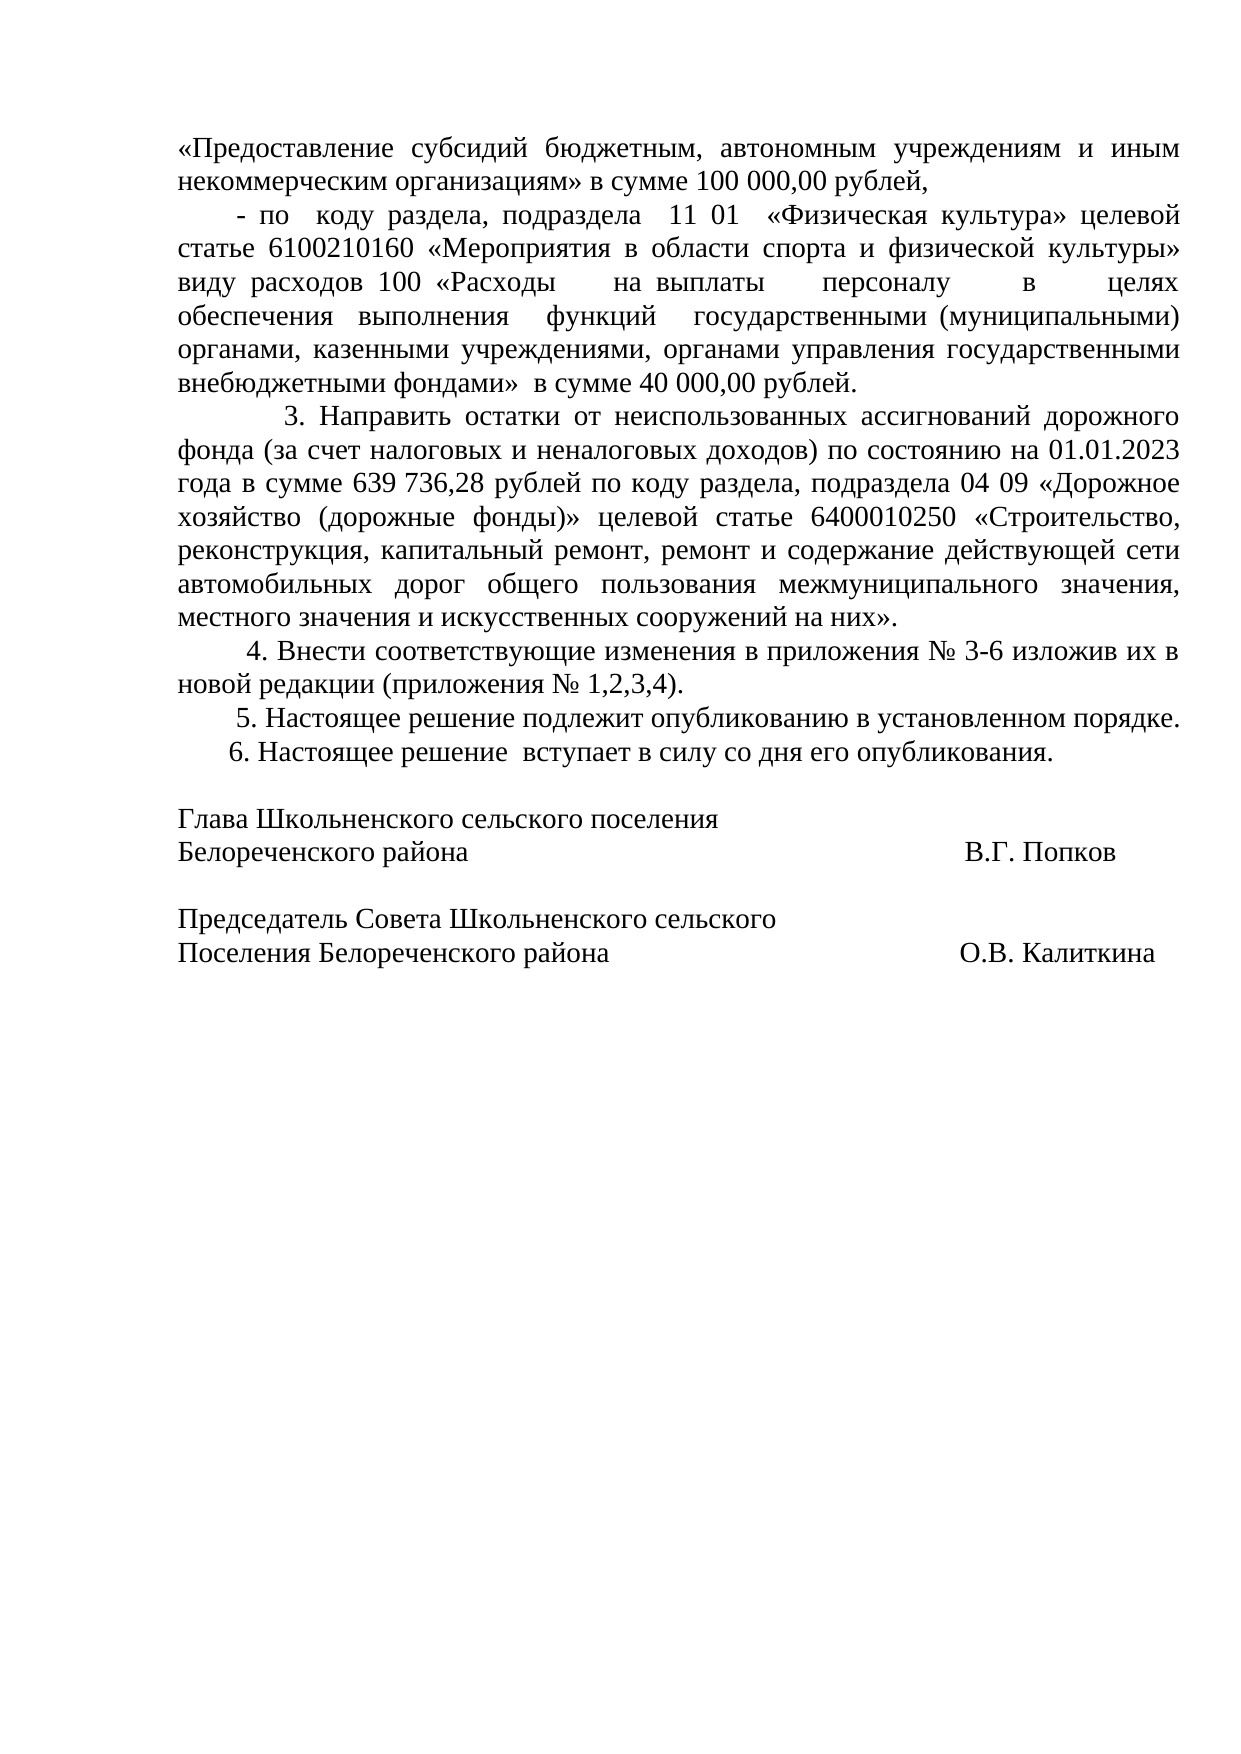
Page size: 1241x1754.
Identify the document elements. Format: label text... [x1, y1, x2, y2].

text - по коду раздела, подраздела 11 01 «Физическая культура» целевой статье 6100210160 «Мероприятия в области спорта и физической культуры» виду расходов 100 «Расходы на выплаты персоналу в целях обеспечения выполнения функций государственными (муниципальными) органами, казенными учреждениями, органами управления государственными внебюджетными фондами» в сумме 40 000,00 рублей. [177, 197, 1181, 398]
text 6. Настоящее решение вступает в силу со дня его опубликования. [177, 734, 1181, 767]
text 3. Направить остатки от неиспользованных ассигнований дорожного фонда (за счет налоговых и неналоговых доходов) по состоянию на 01.01.2023 года в сумме 639 736,28 рублей по коду раздела, подраздела 04 09 «Дорожное хозяйство (дорожные фонды)» целевой статье 6400010250 «Строительство, реконструкция, капитальный ремонт, ремонт и содержание действующей сети автомобильных дорог общего пользования межмуниципального значения, местного значения и искусственных сооружений на них». [177, 398, 1181, 633]
text 5. Настоящее решение подлежит опубликованию в установленном порядке. [177, 700, 1181, 734]
text Председатель Совета Школьненского сельского [177, 901, 1181, 935]
text 4. Внести соответствующие изменения в приложения № 3-6 изложив их в новой редакции (приложения № 1,2,3,4). [177, 633, 1181, 700]
text Поселения Белореченского района О.В. Калиткина [177, 935, 1181, 968]
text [177, 130, 1181, 197]
text Белореченского района В.Г. Попков [177, 834, 1181, 868]
text Глава Школьненского сельского поселения [177, 801, 1181, 834]
